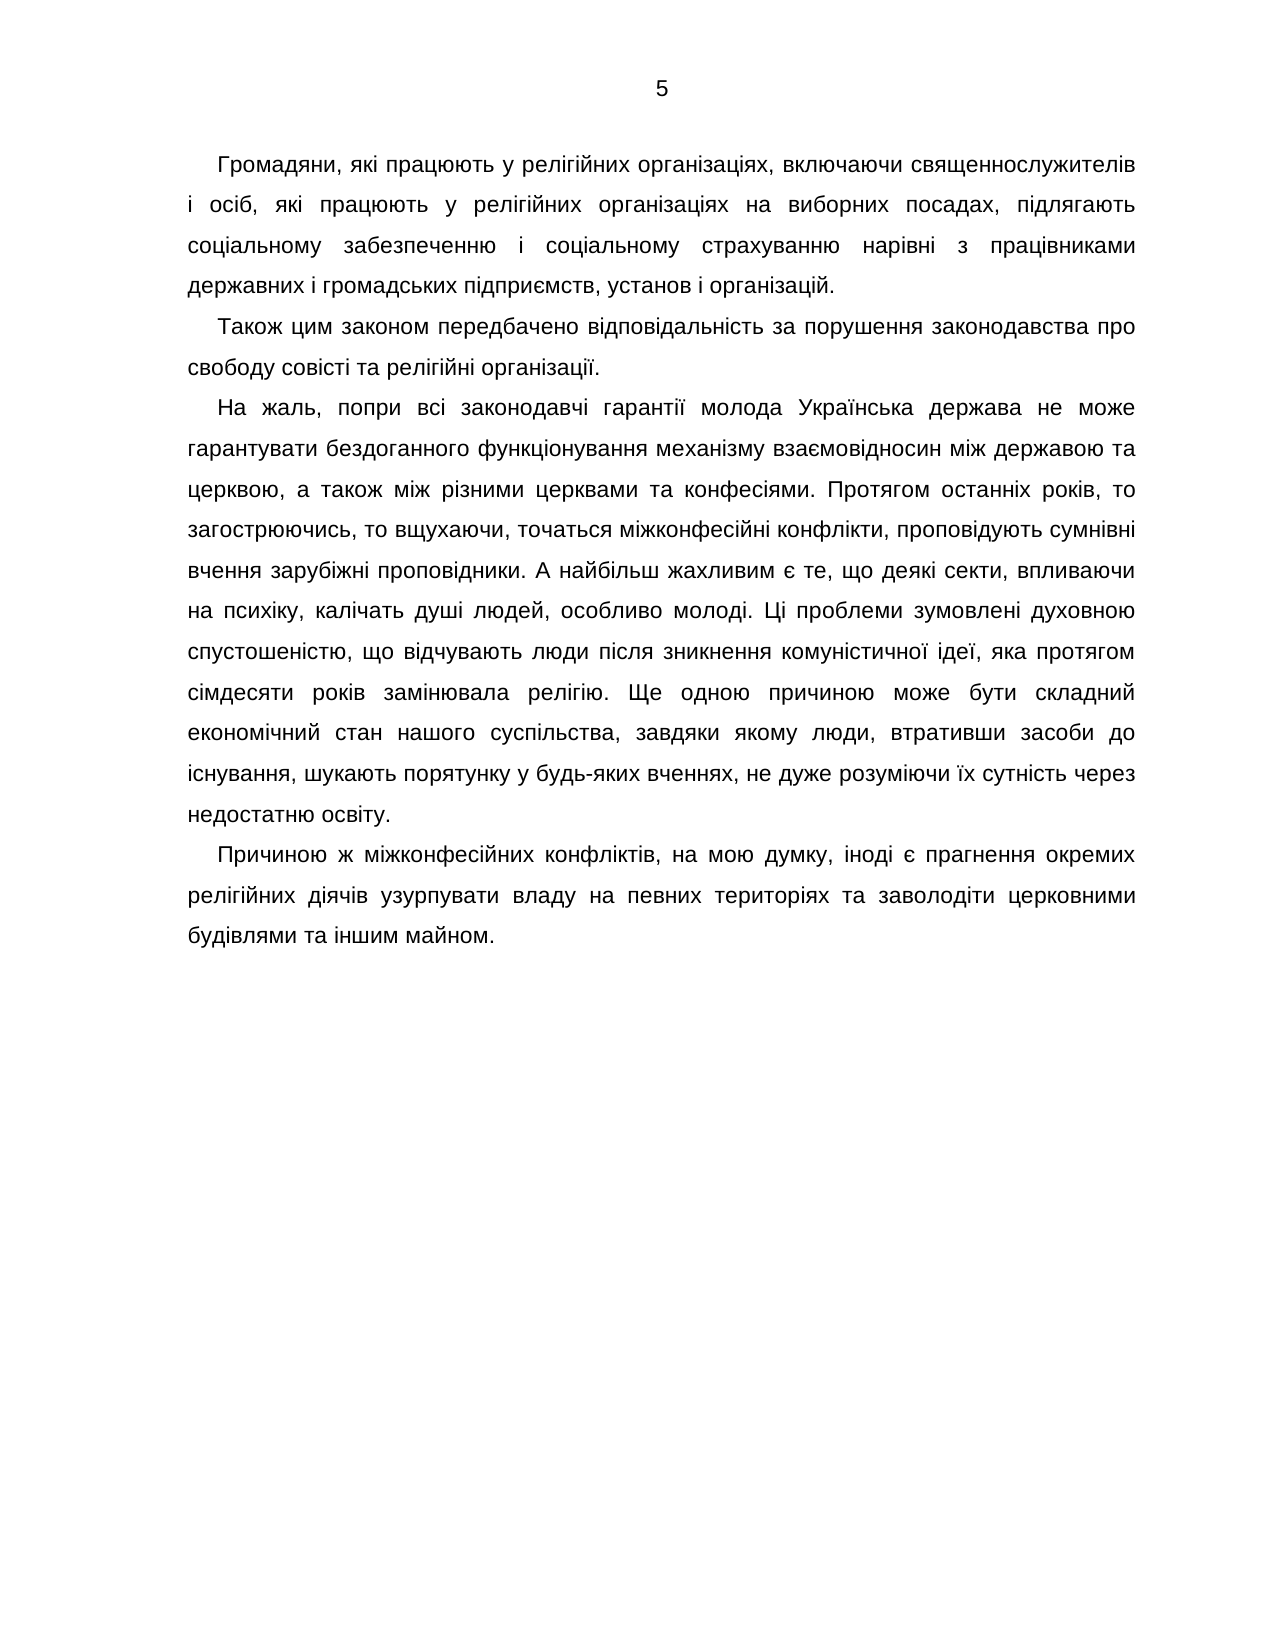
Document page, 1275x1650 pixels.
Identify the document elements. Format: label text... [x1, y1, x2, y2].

text Також цим законом передбачено відповідальність за порушення законодавства про свободу совісті та релігійні організації. [187, 312, 1137, 380]
text Причиною ж міжконфесійних конфліктів, на мою думку, іноді є прагнення окремих релігійних діячів узурпувати владу на певних територіях та заволодіти церковними будівлями та іншим майном. [187, 841, 1137, 949]
text На жаль, попри всі законодавчі гарантії молода Українська держава не може гарантувати бездоганного функціонування механізму взаємовідносин між державою та церквою, а також між різними церквами та конфесіями. Протягом останніх років, то загострюючись, то вщухаючи, точаться міжконфесійні конфлікти, проповідують сумнівні вчення зарубіжні проповідники. А найбільш жахливим є те, що деякі секти, впливаючи на психіку, калічать душі людей, особливо молоді. Ці проблеми зумовлені духовною спустошеністю, що відчувають люди після зникнення комуністичної ідеї, яка протягом сімдесяти років замінювала релігію. Ще одною причиною може бути складний економічний стан нашого суспільства, завдяки якому люди, втративши засоби до існування, шукають порятунку у будь-яких вченнях, не дуже розуміючи їх сутність через недостатню освіту. [187, 394, 1137, 827]
text Громадяни, які працюють у релігійних організаціях, включаючи священнослужителів і осіб, які працюють у релігійних організаціях на виборних посадах, підлягають соціальному забезпеченню і соціальному страхуванню нарівні з працівниками державних і громадських підприємств, установ і організацій. [187, 150, 1137, 299]
